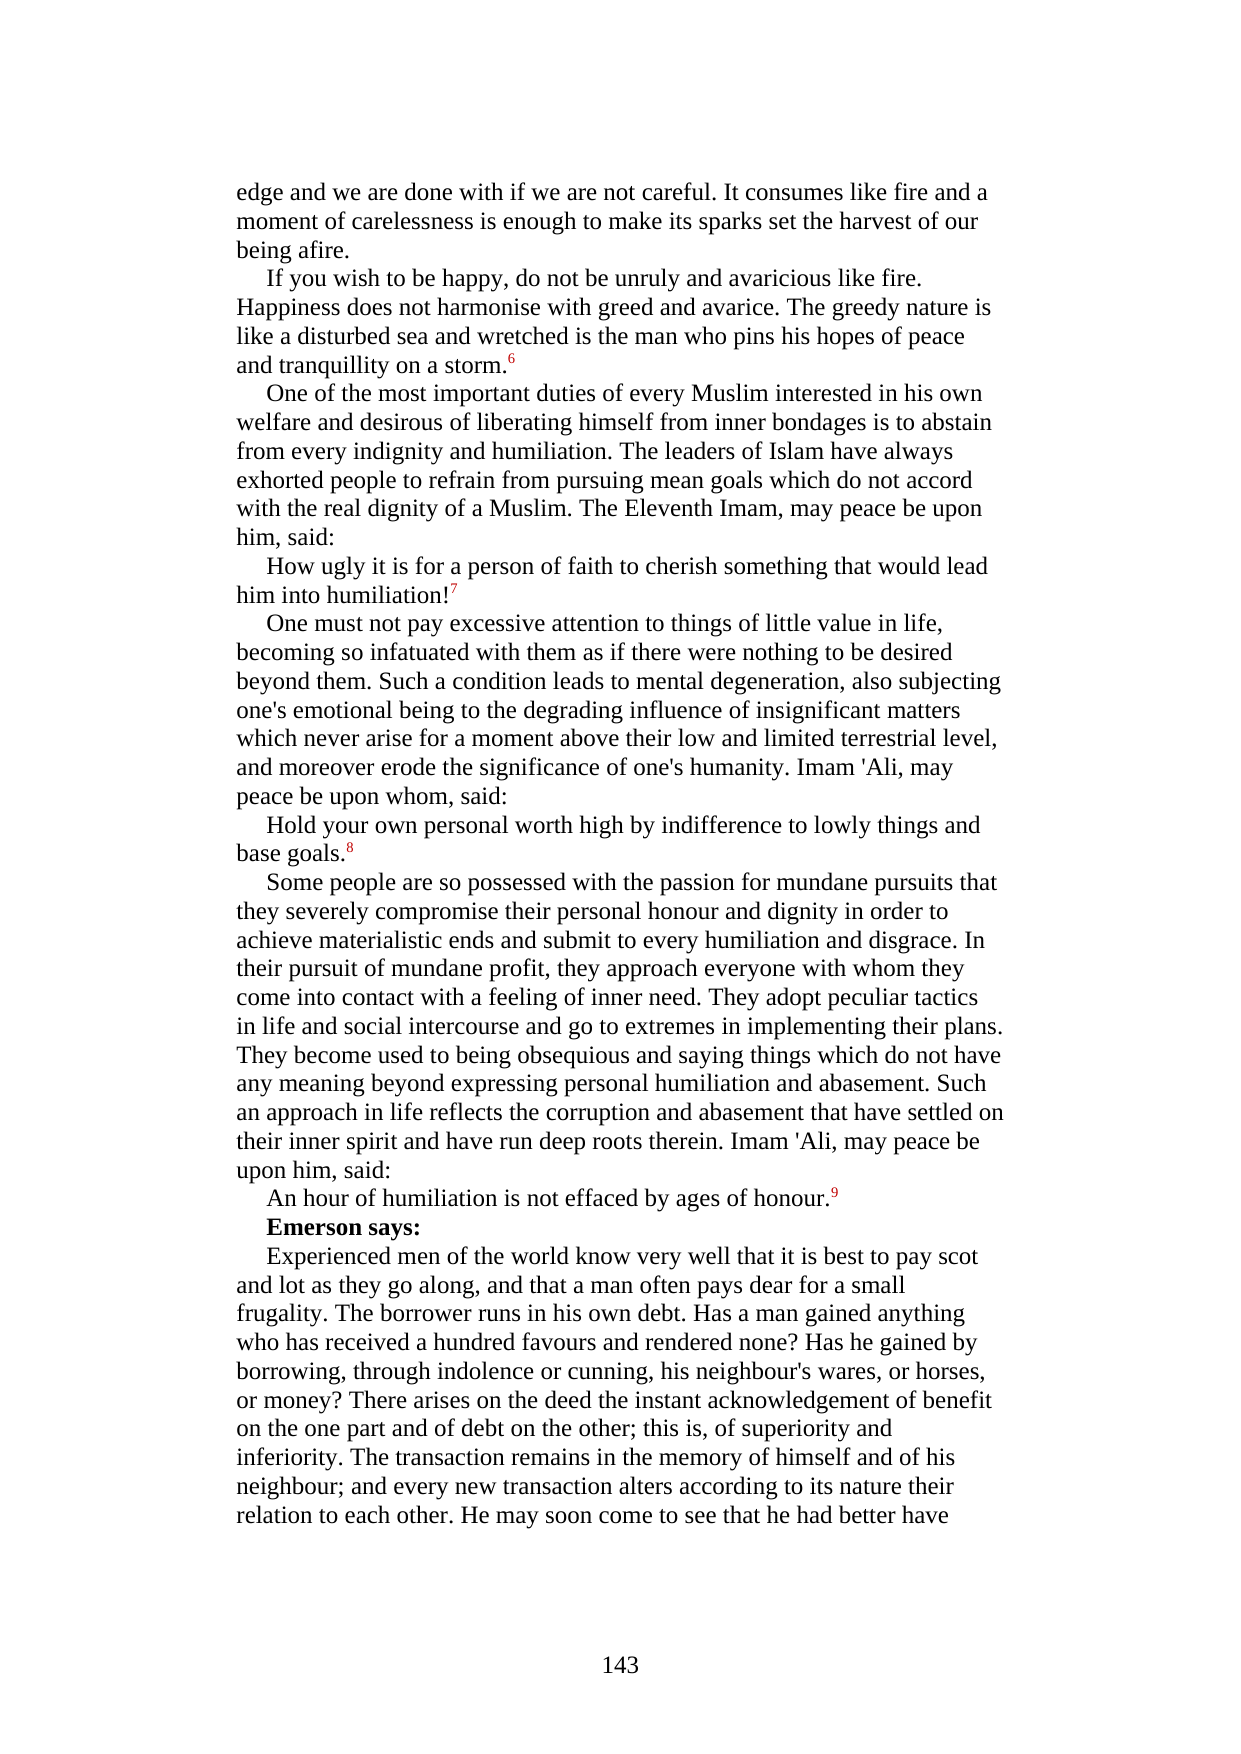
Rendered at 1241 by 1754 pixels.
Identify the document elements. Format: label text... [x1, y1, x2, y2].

text Emerson says: [236, 1212, 1004, 1241]
text One of the most important duties of every Muslim interested in his own welfare and desirous of liberating himself from inner bondages is to abstain from every indignity and humiliation. The leaders of Islam have always exhorted people to refrain from pursuing mean goals which do not accord with the real dignity of a Muslim. The Eleventh Imam, may peace be upon him, said: [236, 378, 1004, 551]
text One must not pay excessive attention to things of little value in life, becoming so infatuated with them as if there were nothing to be desired beyond them. Such a condition leads to mental degeneration, also subjecting one's emotional being to the degrading influence of insignificant matters which never arise for a moment above their low and limited terrestrial level, and moreover erode the significance of one's humanity. Imam 'Ali, may peace be upon whom, said: [236, 608, 1004, 810]
text How ugly it is for a person of faith to cherish something that would lead him into humiliation!7 [236, 551, 1004, 608]
text If you wish to be happy, do not be unruly and avaricious like fire. Happiness does not harmonise with greed and avarice. The greedy nature is like a disturbed sea and wretched is the man who pins his hopes of peace and tranquillity on a storm.6 [236, 263, 1004, 378]
text Some people are so possessed with the passion for mundane pursuits that they severely compromise their personal honour and dignity in order to achieve materialistic ends and submit to every humiliation and disgrace. In their pursuit of mundane profit, they approach everyone with whom they come into contact with a feeling of inner need. They adopt peculiar tactics in life and social intercourse and go to extremes in implementing their plans. They become used to being obsequious and saying things which do not have any meaning beyond expressing personal humiliation and abasement. Such an approach in life reflects the corruption and abasement that have settled on their inner spirit and have run deep roots therein. Imam 'Ali, may peace be upon him, said: [236, 867, 1004, 1183]
text Hold your own personal worth high by indifference to lowly things and base goals.8 [236, 810, 1004, 867]
text An hour of humiliation is not effaced by ages of honour.9 [236, 1183, 1004, 1212]
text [236, 177, 1004, 263]
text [236, 1241, 1004, 1528]
